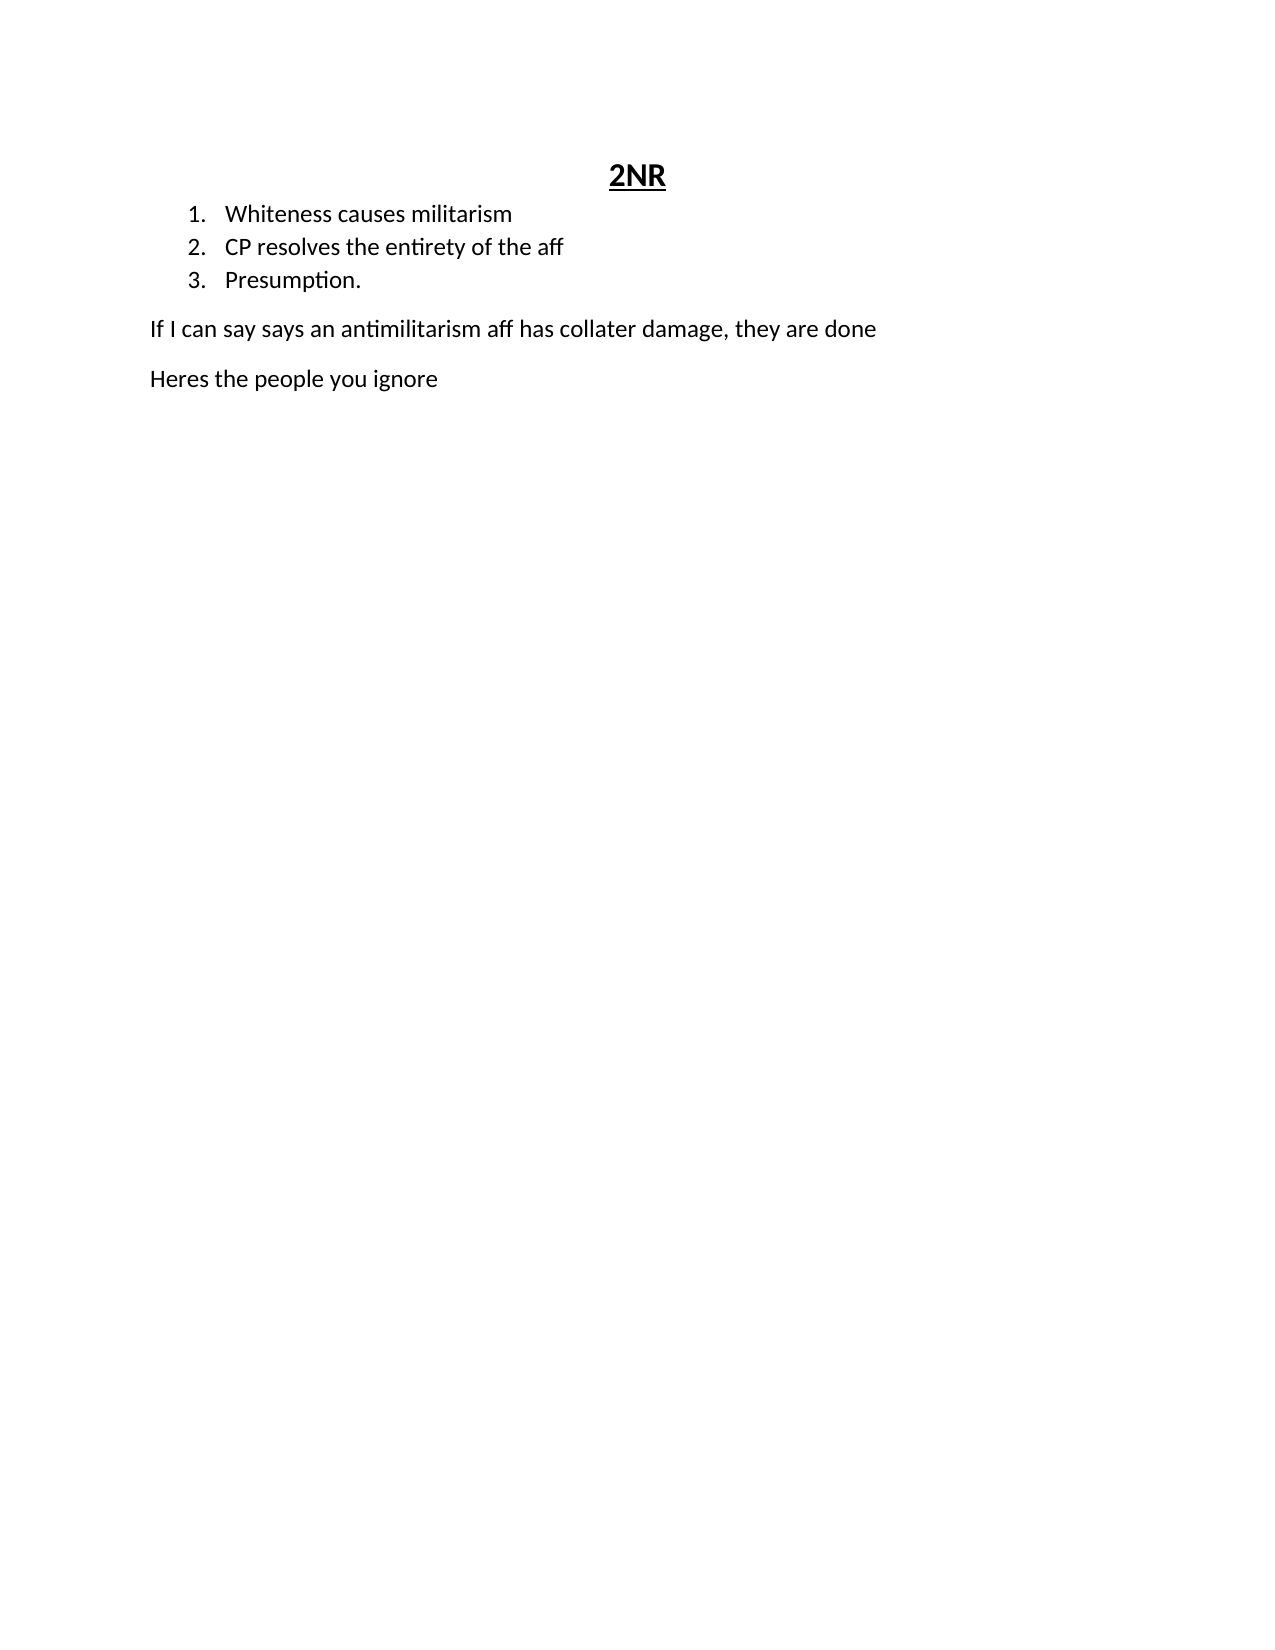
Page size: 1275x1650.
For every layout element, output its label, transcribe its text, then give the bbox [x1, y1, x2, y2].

text Heres the people you ignore [150, 363, 1125, 394]
list Presumption. [187, 264, 1125, 294]
subtitle 2NR [150, 154, 1125, 195]
list CP resolves the entirety of the aff [187, 231, 1125, 262]
text If I can say says an antimilitarism aff has collater damage, they are done [150, 313, 1125, 344]
list Whiteness causes militarism [187, 198, 1125, 229]
